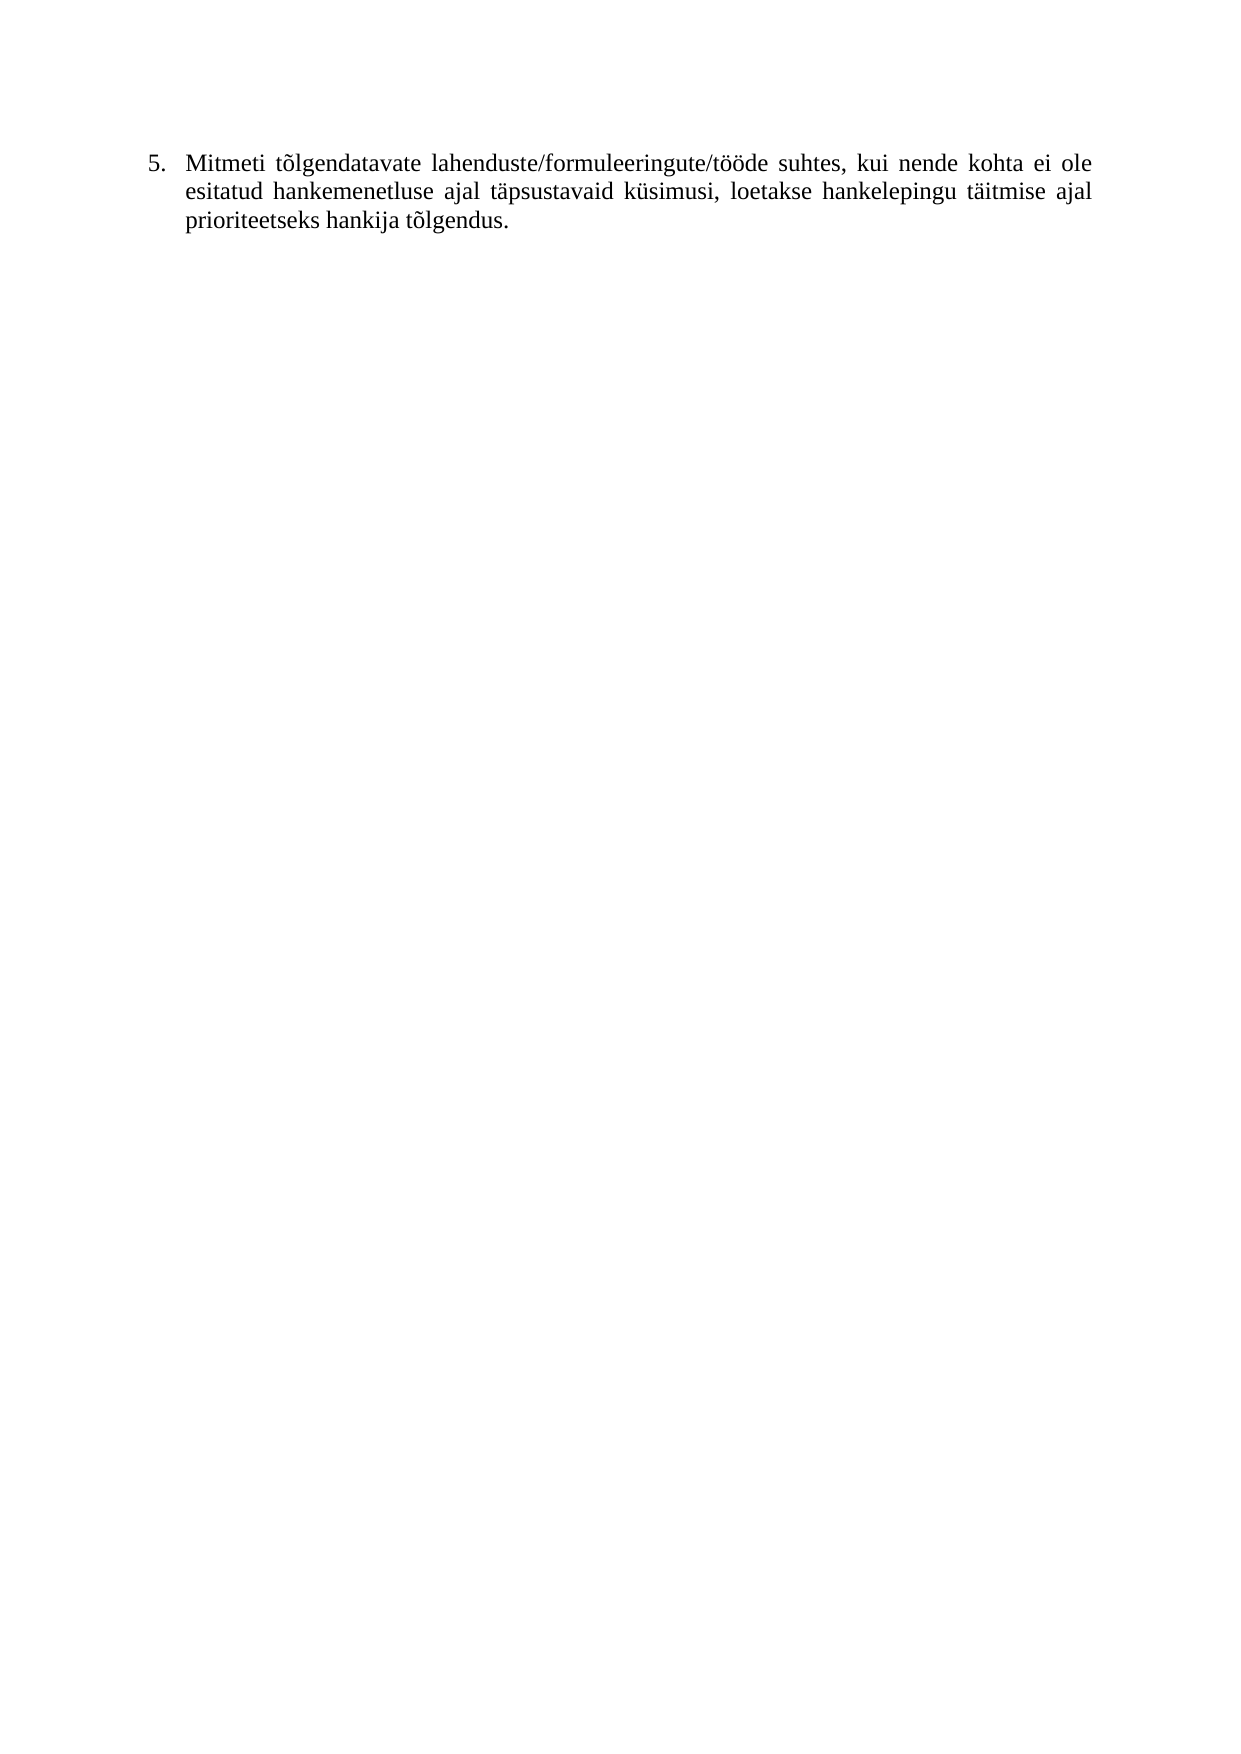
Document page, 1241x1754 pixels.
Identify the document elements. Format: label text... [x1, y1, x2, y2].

list Mitmeti tõlgendatavate lahenduste/formuleeringute/tööde suhtes, kui nende kohta ei ole esitatud hankemenetluse ajal täpsustavaid küsimusi, loetakse hankelepingu täitmise ajal prioriteetseks hankija tõlgendus. [148, 148, 1093, 234]
